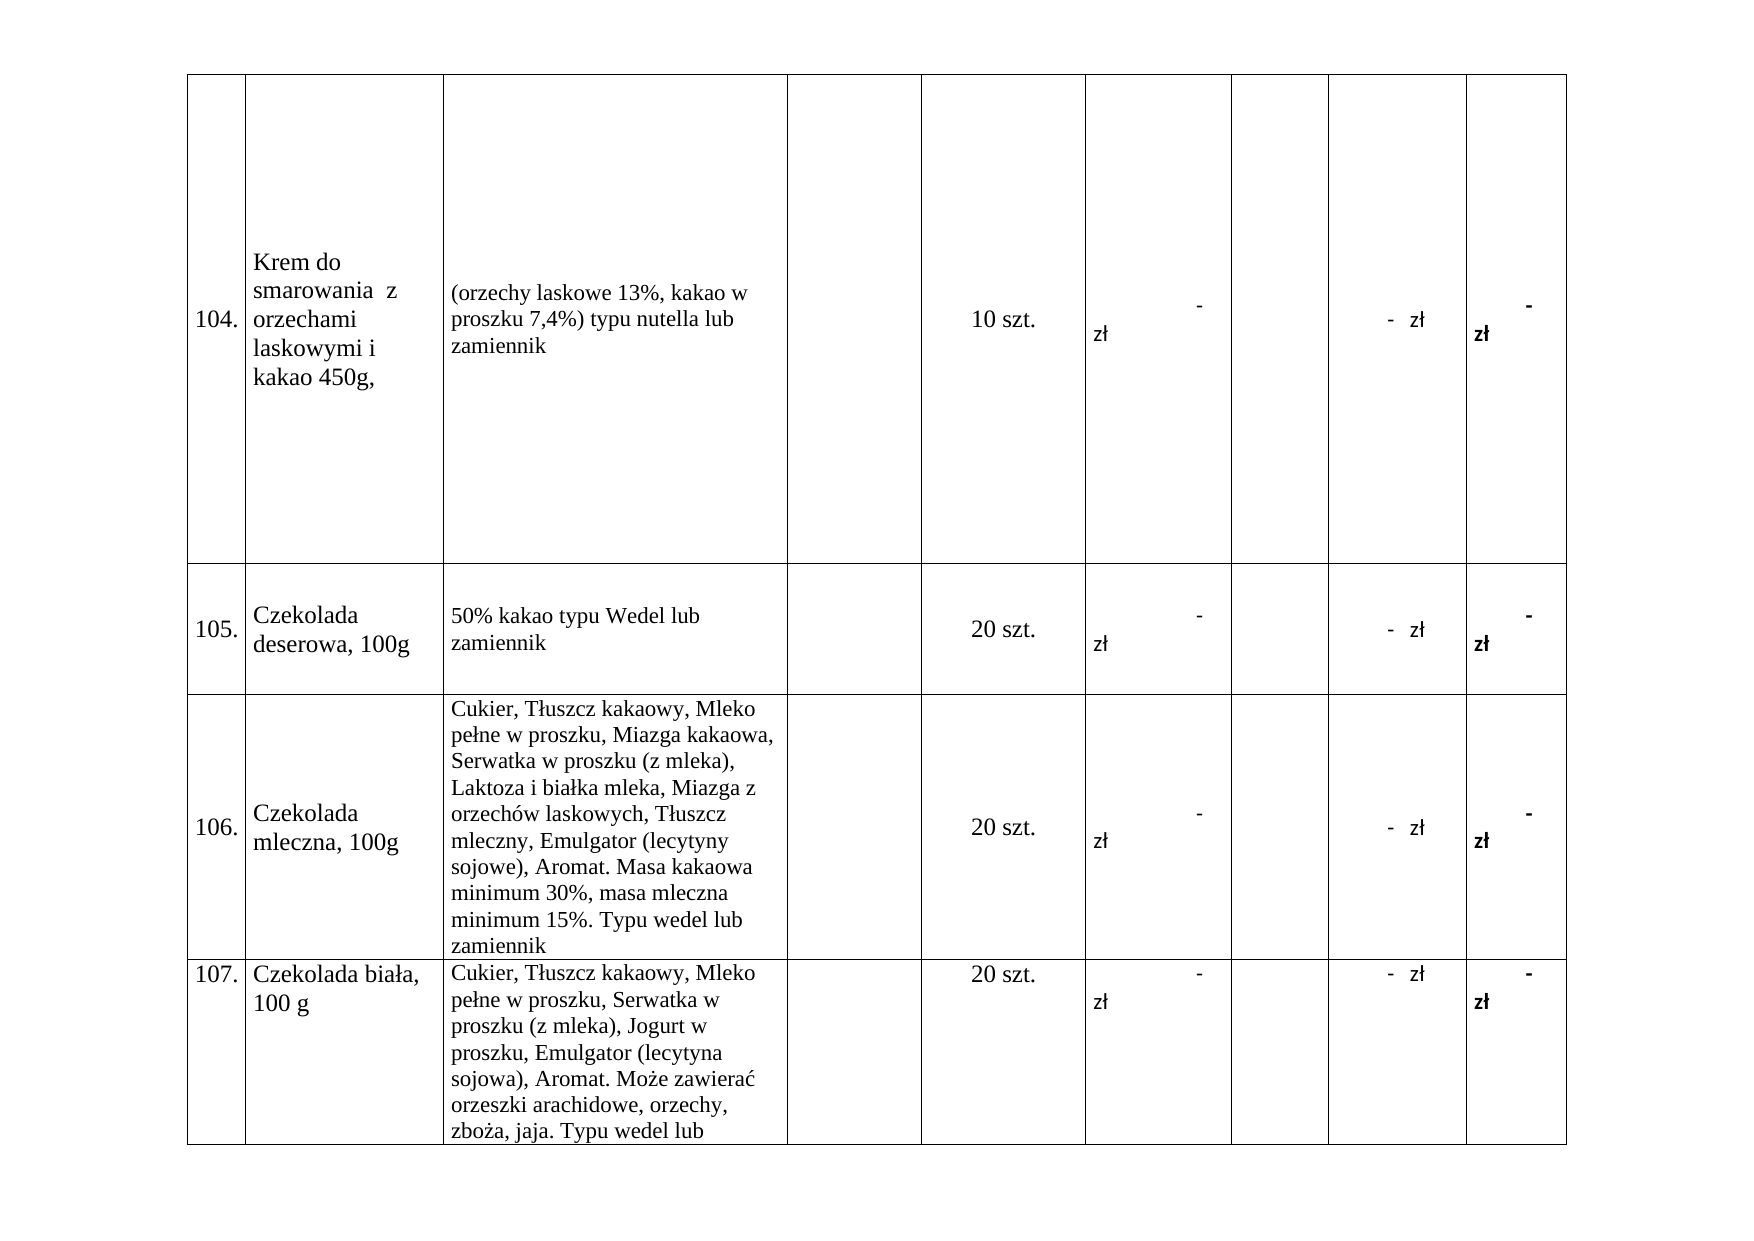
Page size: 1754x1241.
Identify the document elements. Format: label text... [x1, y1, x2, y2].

table_cell [1232, 695, 1328, 958]
table_cell [1232, 960, 1328, 1144]
table_cell - zł [1086, 75, 1231, 563]
table_cell Krem do smarowania z orzechami laskowymi i kakao 450g, [246, 75, 443, 563]
table_cell - zł [1329, 75, 1466, 563]
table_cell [246, 960, 443, 1144]
table_cell - zł [1086, 695, 1231, 958]
table_cell [1232, 564, 1328, 694]
table_cell [788, 695, 921, 958]
table_cell - zł [1329, 564, 1466, 694]
table_cell - zł [1467, 75, 1566, 563]
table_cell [444, 960, 787, 1144]
table_cell [788, 960, 921, 1144]
table_cell 107. [188, 960, 245, 1144]
table_cell [1232, 75, 1328, 563]
table_cell - zł [1467, 695, 1566, 958]
table_cell 106. [188, 695, 245, 958]
table_cell 20 szt. [922, 695, 1085, 958]
table_cell Czekolada mleczna, 100g [246, 695, 443, 958]
table_cell 20 szt. [922, 564, 1085, 694]
table_cell - zł [1086, 960, 1231, 1144]
table_cell - zł [1467, 960, 1566, 1144]
table_cell - zł [1467, 564, 1566, 694]
table_cell 50% kakao typu Wedel lub zamiennik [444, 564, 787, 694]
table_cell Cukier, Tłuszcz kakaowy, Mleko pełne w proszku, Miazga kakaowa, Serwatka w proszku (z mleka), Laktoza i białka mleka, Miazga z orzechów laskowych, Tłuszcz mleczny, Emulgator (lecytyny sojowe), Aromat. Masa kakaowa minimum 30%, masa mleczna minimum 15%. Typu wedel lub zamiennik [444, 695, 787, 958]
table_cell [788, 564, 921, 694]
table_cell - zł [1329, 960, 1466, 1144]
table_cell 104. [188, 75, 245, 563]
table_cell [788, 75, 921, 563]
table_cell (orzechy laskowe 13%, kakao w proszku 7,4%) typu nutella lub zamiennik [444, 75, 787, 563]
table_cell Czekolada deserowa, 100g [246, 564, 443, 694]
table_cell 10 szt. [922, 75, 1085, 563]
table_cell - zł [1086, 564, 1231, 694]
table_cell 20 szt. [922, 960, 1085, 1144]
table_cell 105. [188, 564, 245, 694]
table_cell - zł [1329, 695, 1466, 958]
